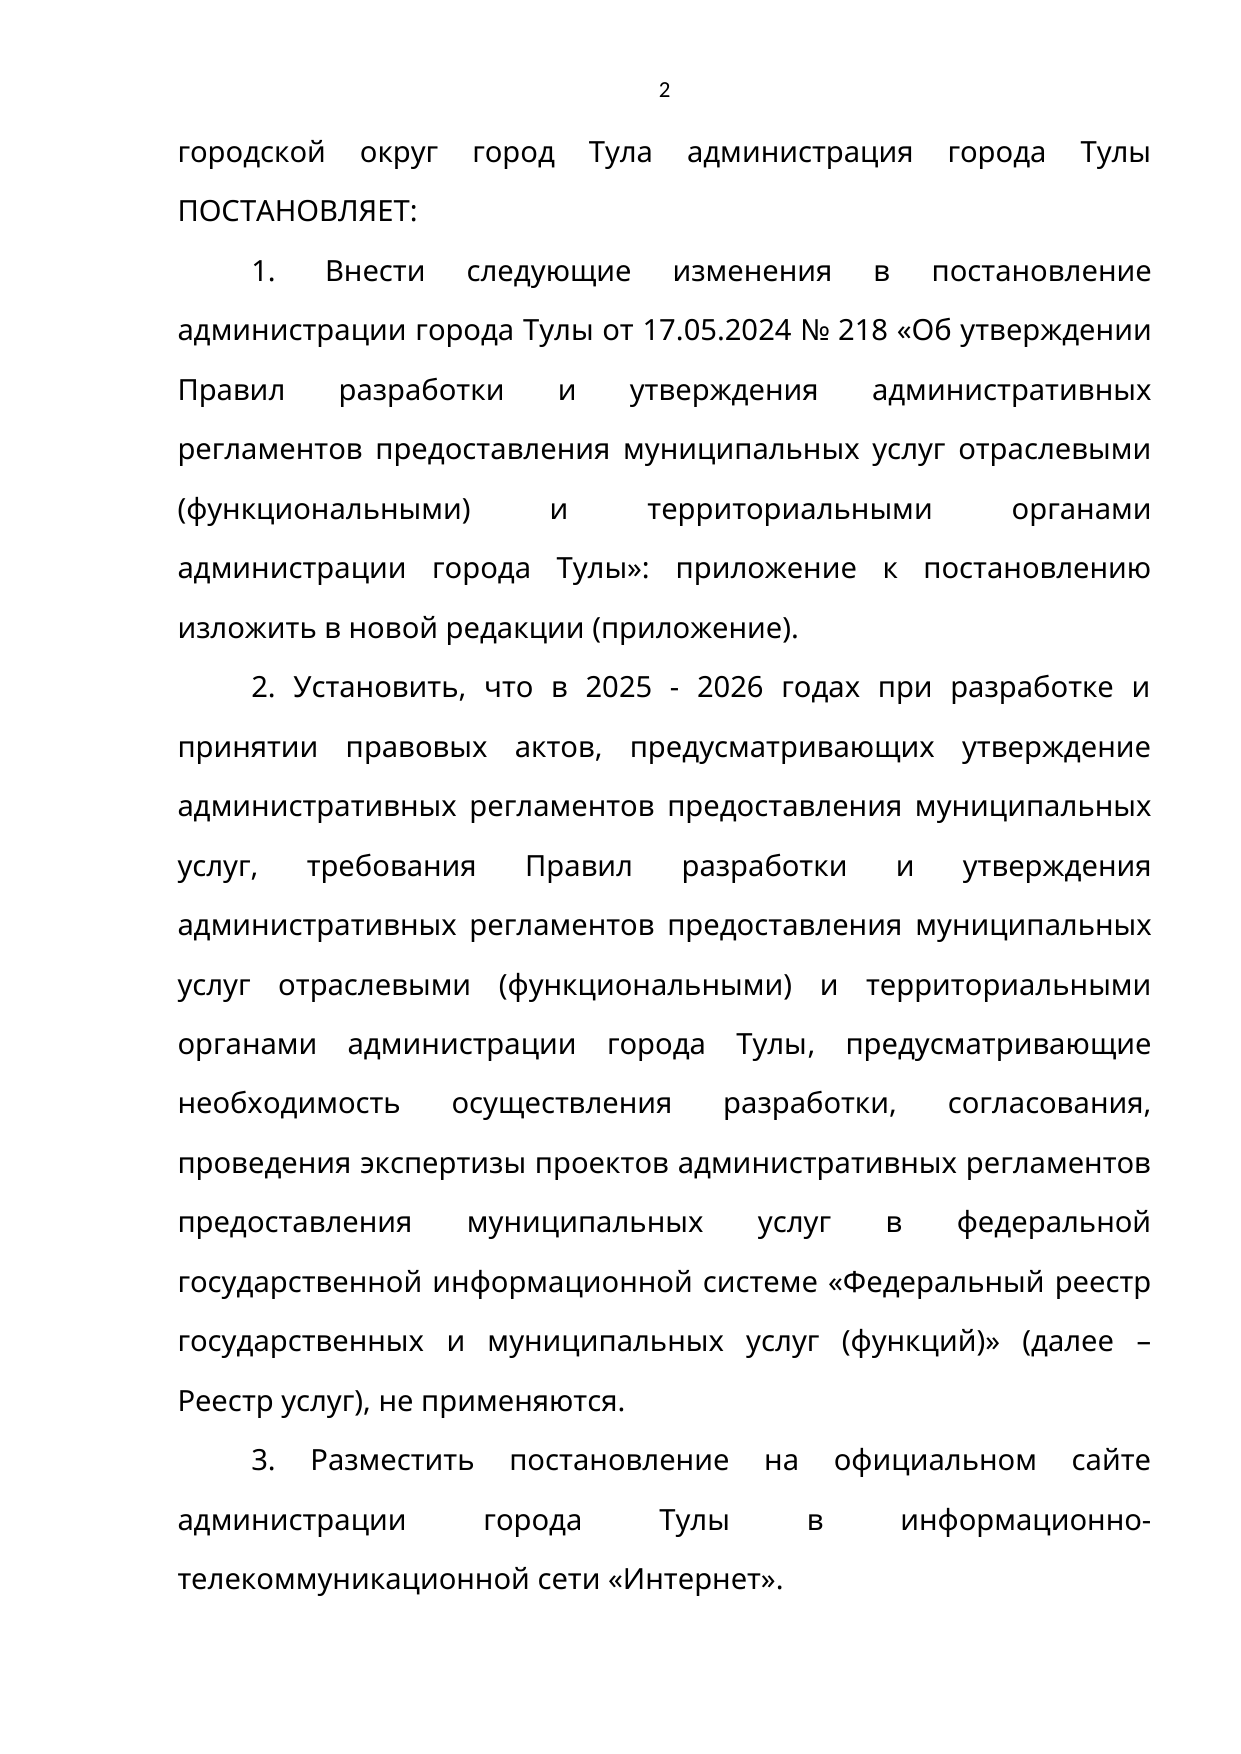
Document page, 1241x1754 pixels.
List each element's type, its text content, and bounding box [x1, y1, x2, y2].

text 3. Разместить постановление на официальном сайте администрации города Тулы в информационно-телекоммуникационной сети «Интернет». [177, 1439, 1152, 1598]
list Внести следующие изменения в постановление администрации города Тулы от 17.05.2024 № 218 «Об утверждении Правил разработки и утверждения административных регламентов предоставления муниципальных услуг отраслевыми (функциональными) и территориальными органами администрации города Тулы»: приложение к постановлению изложить в новой редакции (приложение). [177, 250, 1152, 647]
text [177, 131, 1152, 230]
text 2. Установить, что в 2025 - 2026 годах при разработке и принятии правовых актов, предусматривающих утверждение административных регламентов предоставления муниципальных услуг, требования Правил разработки и утверждения административных регламентов предоставления муниципальных услуг отраслевыми (функциональными) и территориальными органами администрации города Тулы, предусматривающие необходимость осуществления разработки, согласования, проведения экспертизы проектов административных регламентов предоставления муниципальных услуг в федеральной государственной информационной системе «Федеральный реестр государственных и муниципальных услуг (функций)» (далее – Реестр услуг), не применяются. [177, 666, 1152, 1420]
